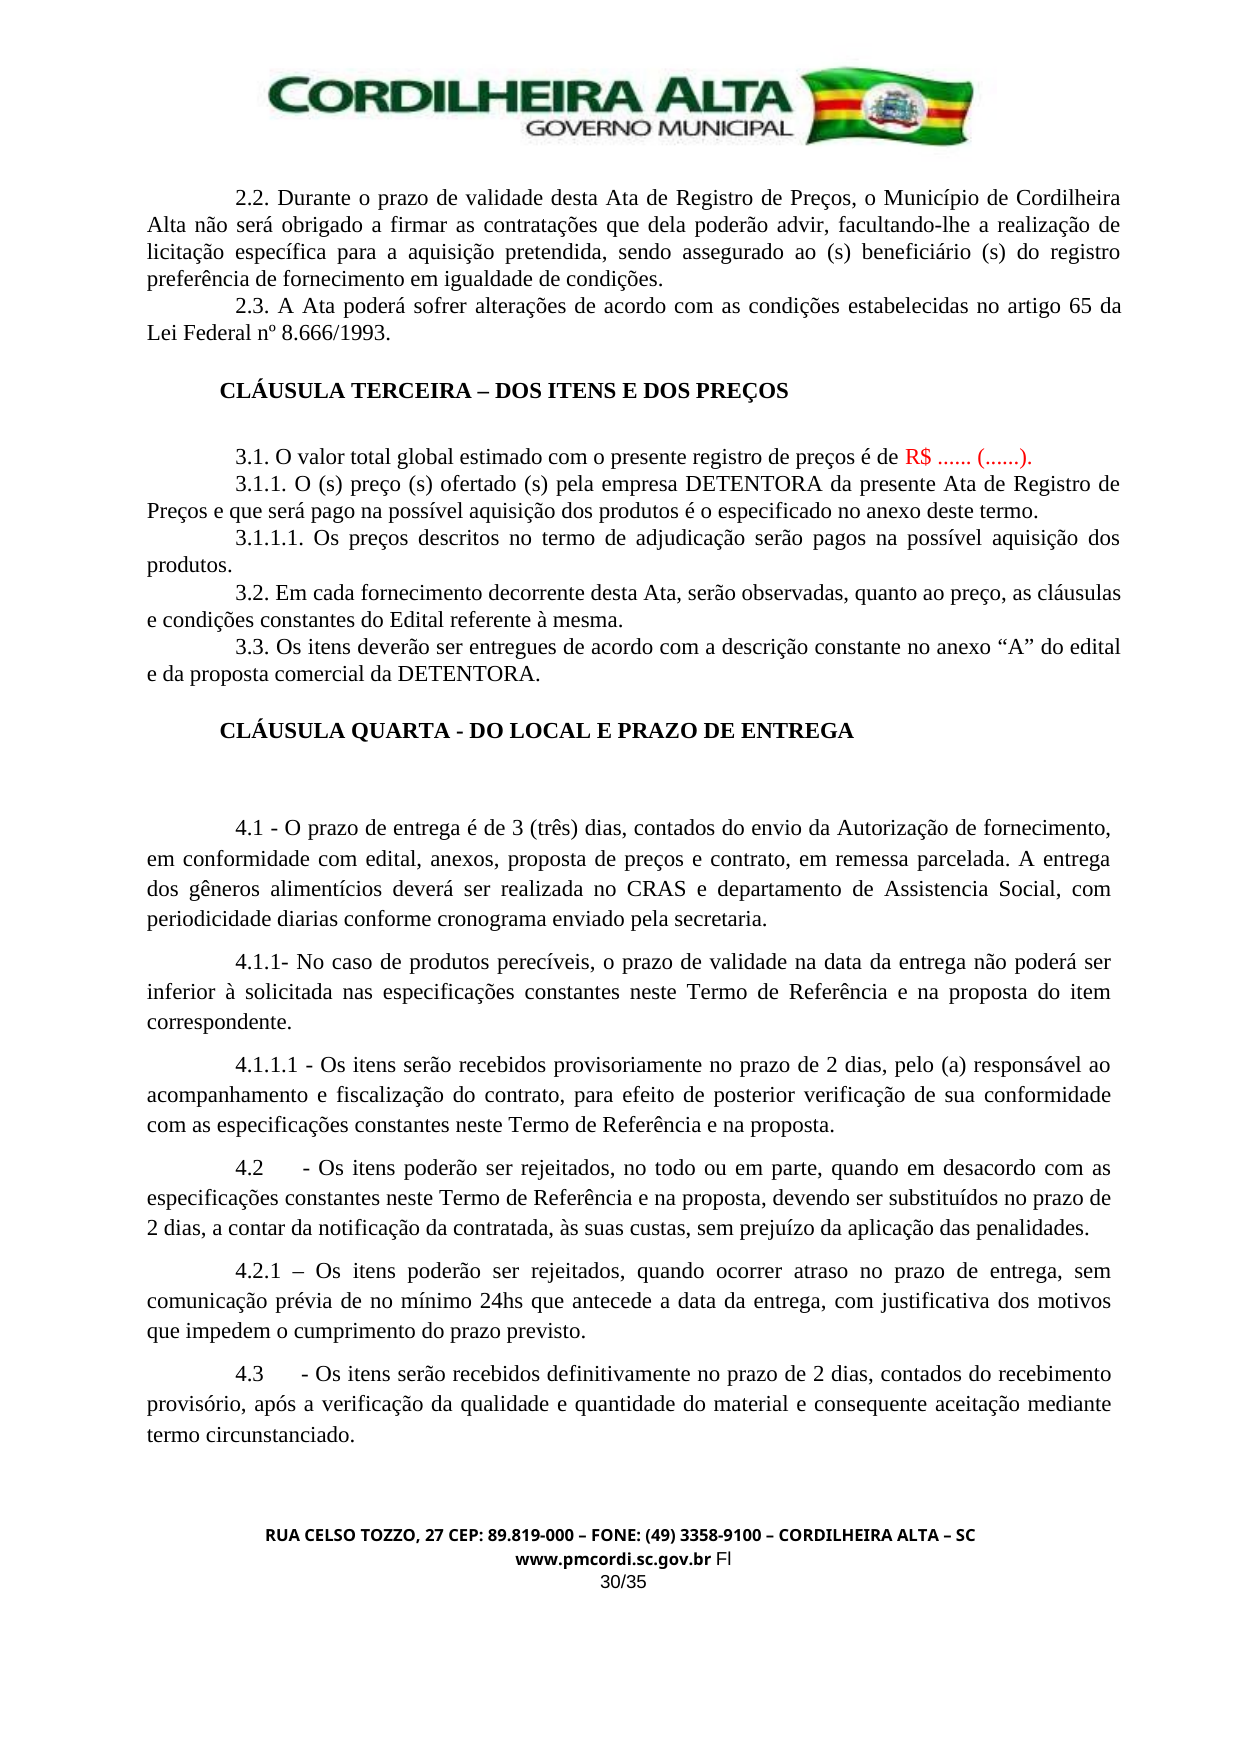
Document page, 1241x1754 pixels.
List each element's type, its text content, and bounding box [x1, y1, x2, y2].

text 2.3. A Ata poderá sofrer alterações de acordo com as condições estabelecidas no artigo 65 da Lei Federal nº 8.666/1993. [147, 292, 1123, 346]
text 4.2.1 – Os itens poderão ser rejeitados, quando ocorrer atraso no prazo de entrega, sem comunicação prévia de no mínimo 24hs que antecede a data da entrega, com justificativa dos motivos que impedem o cumprimento do prazo previsto. [147, 1257, 1113, 1344]
subtitle CLÁUSULA TERCEIRA – DOS ITENS E DOS PREÇOS [219, 377, 1114, 403]
text 4.1 - O prazo de entrega é de 3 (três) dias, contados do envio da Autorização de fornecimento, em conformidade com edital, anexos, proposta de preços e contrato, em remessa parcelada. A entrega dos gêneros alimentícios deverá ser realizada no CRAS e departamento de Assistencia Social, com periodicidade diarias conforme cronograma enviado pela secretaria. [147, 814, 1113, 931]
text 2.2. Durante o prazo de validade desta Ata de Registro de Preços, o Município de Cordilheira Alta não será obrigado a firmar as contratações que dela poderão advir, facultando-lhe a realização de licitação específica para a aquisição pretendida, sendo assegurado ao (s) beneficiário (s) do registro preferência de fornecimento em igualdade de condições. [147, 184, 1123, 292]
text 3.2. Em cada fornecimento decorrente desta Ata, serão observadas, quanto ao preço, as cláusulas e condições constantes do Edital referente à mesma. [147, 579, 1123, 632]
text 3.3. Os itens deverão ser entregues de acordo com a descrição constante no anexo “A” do edital e da proposta comercial da DETENTORA. [147, 633, 1123, 686]
text 4.2 - Os itens poderão ser rejeitados, no todo ou em parte, quando em desacordo com as especificações constantes neste Termo de Referência e na proposta, devendo ser substituídos no prazo de 2 dias, a contar da notificação da contratada, às suas custas, sem prejuízo da aplicação das penalidades. [147, 1154, 1113, 1241]
text 4.3 - Os itens serão recebidos definitivamente no prazo de 2 dias, contados do recebimento provisório, após a verificação da qualidade e quantidade do material e consequente aceitação mediante termo circunstanciado. [147, 1360, 1113, 1447]
text 3.1.1.1. Os preços descritos no termo de adjudicação serão pagos na possível aquisição dos produtos. [147, 524, 1122, 578]
text 3.1. O valor total global estimado com o presente registro de preços é de R$ ...... (......). [147, 443, 1122, 469]
picture [245, 43, 997, 171]
text 4.1.1.1 - Os itens serão recebidos provisoriamente no prazo de 2 dias, pelo (a) responsável ao acompanhamento e fiscalização do contrato, para efeito de posterior verificação de sua conformidade com as especificações constantes neste Termo de Referência e na proposta. [147, 1051, 1113, 1138]
text 3.1.1. O (s) preço (s) ofertado (s) pela empresa DETENTORA da presente Ata de Registro de Preços e que será pago na possível aquisição dos produtos é o especificado no anexo deste termo. [147, 470, 1122, 524]
text 4.1.1- No caso de produtos perecíveis, o prazo de validade na data da entrega não poderá ser inferior à solicitada nas especificações constantes neste Termo de Referência e na proposta do item correspondente. [147, 948, 1113, 1034]
subtitle CLÁUSULA QUARTA - DO LOCAL E PRAZO DE ENTREGA [219, 718, 1114, 744]
